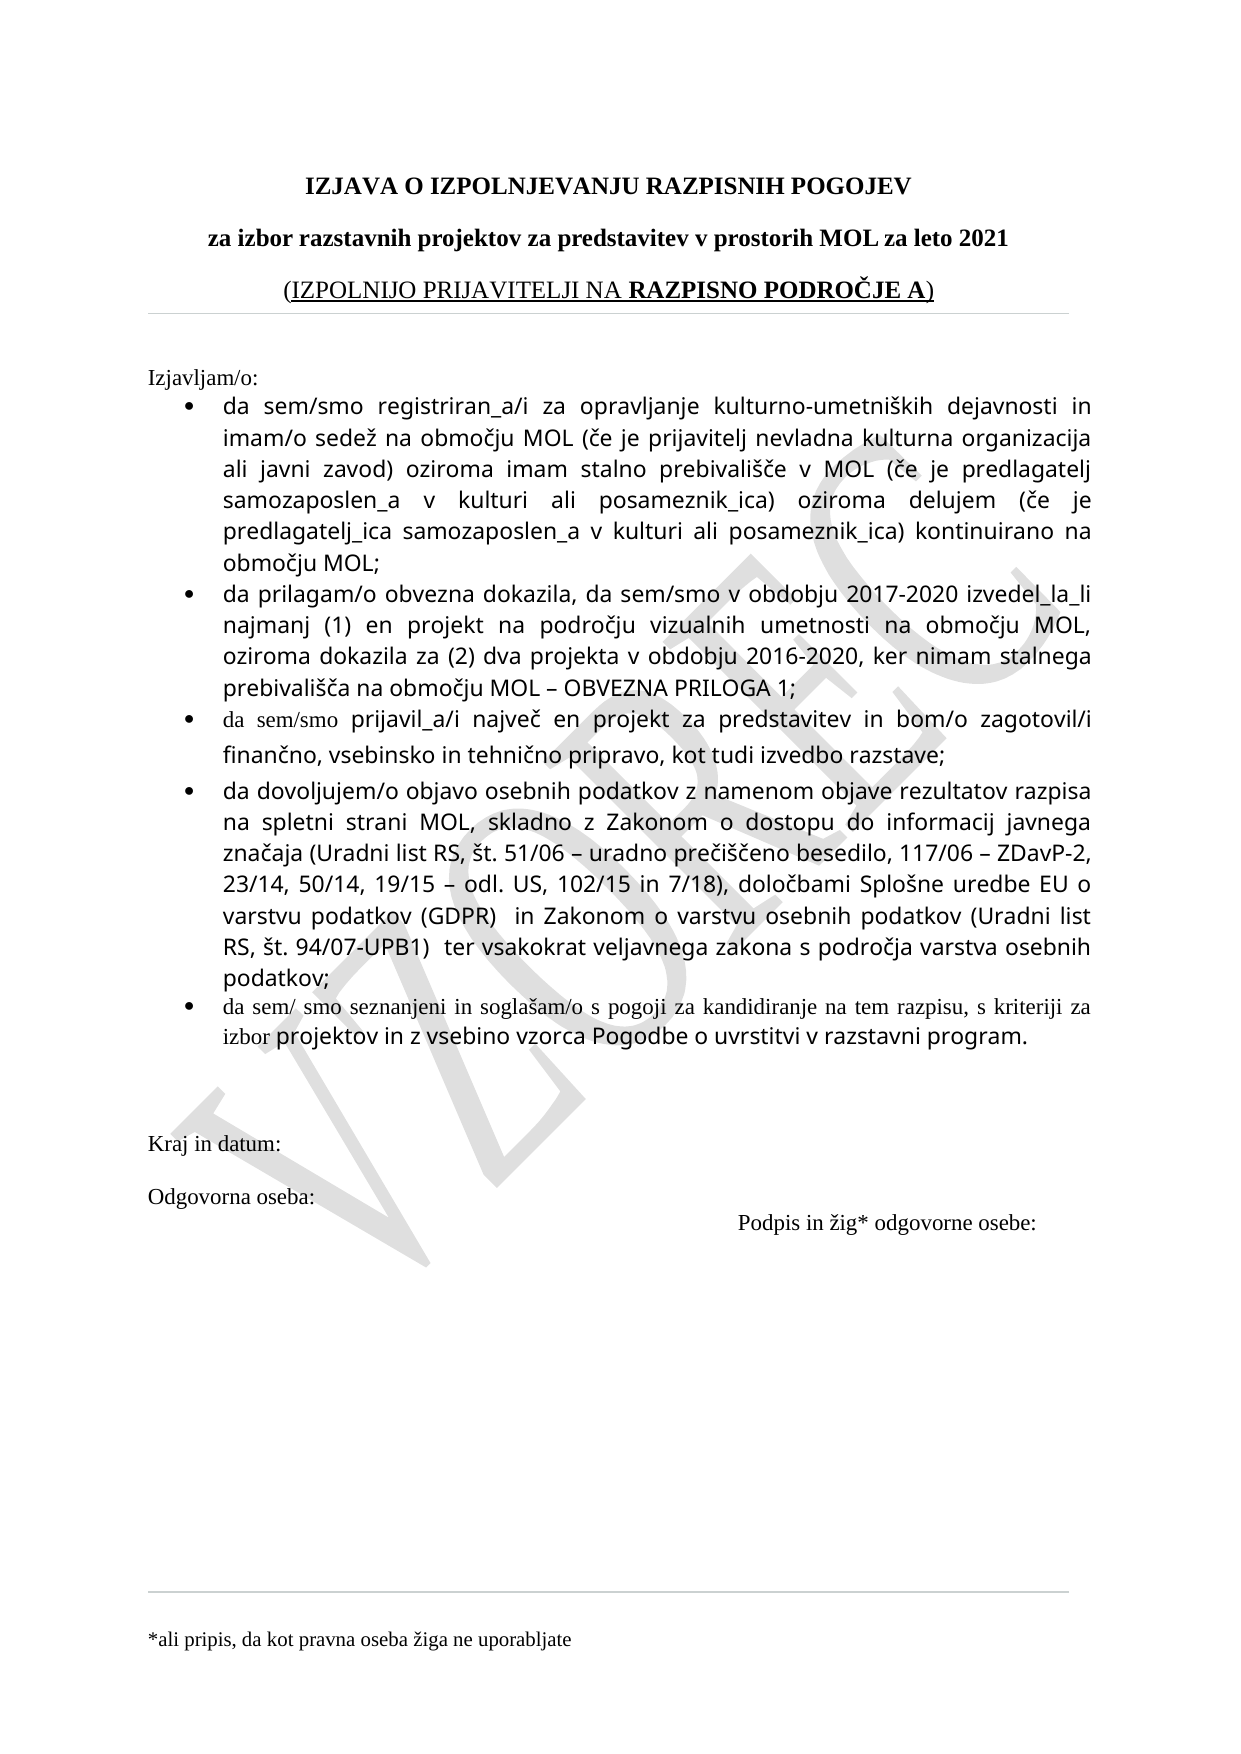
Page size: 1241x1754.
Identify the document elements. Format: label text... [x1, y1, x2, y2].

text Izjavljam/o: [148, 364, 1093, 390]
list da sem/smo prijavil_a/i največ en projekt za predstavitev in bom/o zagotovil/i finančno, vsebinsko in tehnično pripravo, kot tudi izvedbo razstave; [185, 703, 1093, 770]
text (IZPOLNIJO PRIJAVITELJI NA RAZPISNO PODROČJE A) [148, 275, 1069, 313]
list da sem/smo registriran_a/i za opravljanje kulturno-umetniških dejavnosti in imam/o sedež na območju MOL (če je prijavitelj nevladna kulturna organizacija ali javni zavod) oziroma imam stalno prebivališče v MOL (če je predlagatelj samozaposlen_a v kulturi ali posameznik_ica) oziroma delujem (če je predlagatelj_ica samozaposlen_a v kulturi ali posameznik_ica) kontinuirano na območju MOL; [185, 390, 1093, 578]
text Odgovorna oseba: [148, 1183, 1093, 1209]
list da dovoljujem/o objavo osebnih podatkov z namenom objave rezultatov razpisa na spletni strani MOL, skladno z Zakonom o dostopu do informacij javnega značaja (Uradni list RS, št. 51/06 – uradno prečiščeno besedilo, 117/06 – ZDavP-2, 23/14, 50/14, 19/15 – odl. US, 102/15 in 7/18), določbami Splošne uredbe EU o varstvu podatkov (GDPR) in Zakonom o varstvu osebnih podatkov (Uradni list RS, št. 94/07-UPB1) ter vsakokrat veljavnega zakona s področja varstva osebnih podatkov; [185, 774, 1093, 993]
text Kraj in datum: [148, 1130, 1093, 1156]
text Podpis in žig* odgovorne osebe: [738, 1209, 1093, 1235]
text IZJAVA O IZPOLNJEVANJU RAZPISNIH POGOJEV [148, 171, 1069, 200]
list da sem/ smo seznanjeni in soglašam/o s pogoji za kandidiranje na tem razpisu, s kriteriji za izbor projektov in z vsebino vzorca Pogodbe o uvrstitvi v razstavni program. [185, 993, 1093, 1051]
text za izbor razstavnih projektov za predstavitev v prostorih MOL za leto 2021 [148, 223, 1069, 252]
list da prilagam/o obvezna dokazila, da sem/smo v obdobju 2017-2020 izvedel_la_li najmanj (1) en projekt na področju vizualnih umetnosti na območju MOL, oziroma dokazila za (2) dva projekta v obdobju 2016-2020, ker nimam stalnega prebivališča na območju MOL – OBVEZNA PRILOGA 1; [185, 578, 1093, 703]
